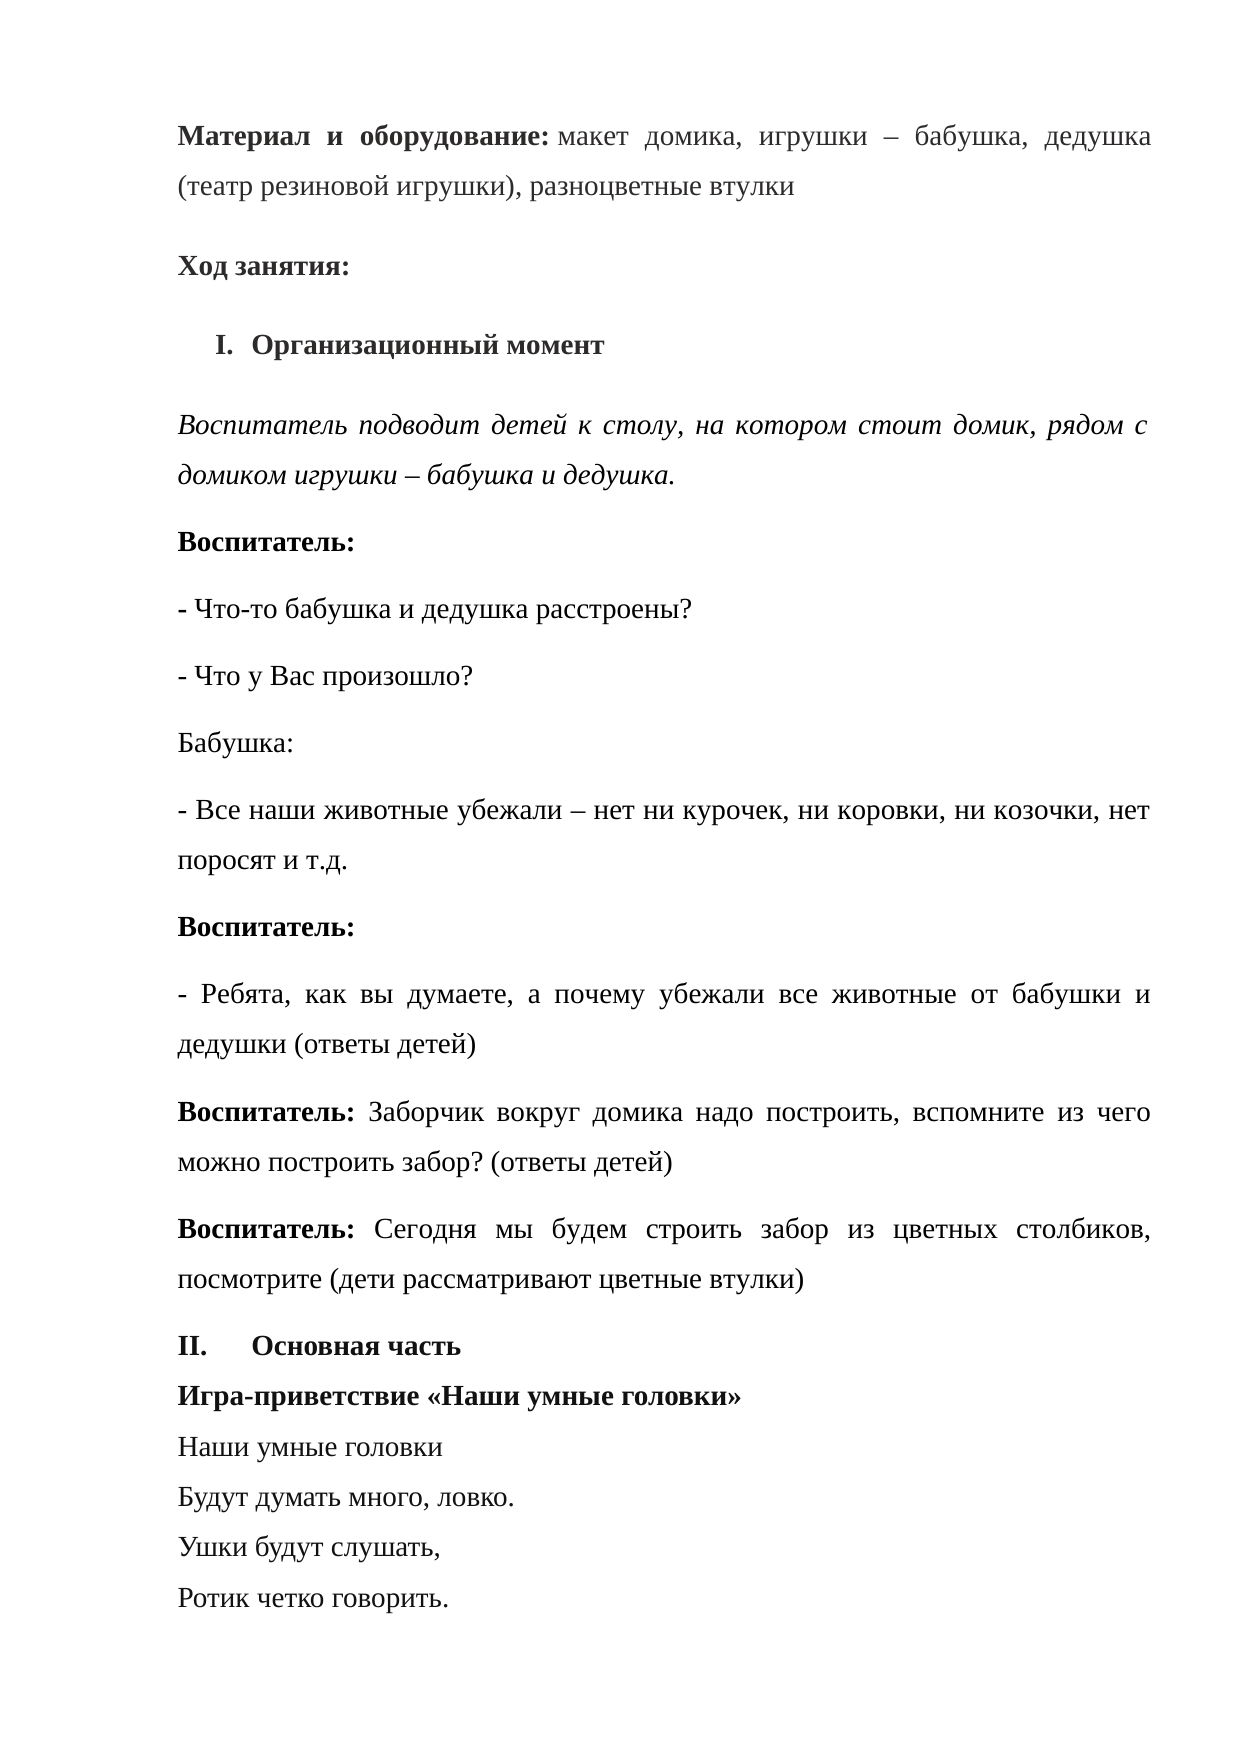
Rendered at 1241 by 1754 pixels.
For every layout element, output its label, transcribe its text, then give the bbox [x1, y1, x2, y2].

text Воспитатель подводит детей к столу, на котором стоит домик, рядом с домиком игрушки – бабушка и дедушка. [177, 407, 1152, 491]
text Игра-приветствие «Наши умные головки» [177, 1378, 1152, 1412]
text II. Основная часть [177, 1328, 1152, 1362]
list Организационный момент [215, 327, 1152, 361]
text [177, 1429, 1152, 1613]
text - Что-то бабушка и дедушка расстроены? [177, 591, 1152, 625]
text Воспитатель: Заборчик вокруг домика надо построить, вспомните из чего можно построить забор? (ответы детей) [177, 1094, 1152, 1177]
text Воспитатель: Сегодня мы будем строить забор из цветных столбиков, посмотрите (дети рассматривают цветные втулки) [177, 1211, 1152, 1295]
text Воспитатель: [177, 524, 1152, 558]
text Бабушка: [177, 725, 1152, 759]
text - Ребята, как вы думаете, а почему убежали все животные от бабушки и дедушки (ответы детей) [177, 976, 1152, 1060]
text Материал и оборудование: макет домика, игрушки – бабушка, дедушка (театр резиновой игрушки), разноцветные втулки [177, 118, 1152, 202]
text Ход занятия: [177, 248, 1152, 281]
text - Все наши животные убежали – нет ни курочек, ни коровки, ни козочки, нет поросят и т.д. [177, 792, 1152, 876]
text Воспитатель: [177, 909, 1152, 943]
text - Что у Вас произошло? [177, 658, 1152, 692]
